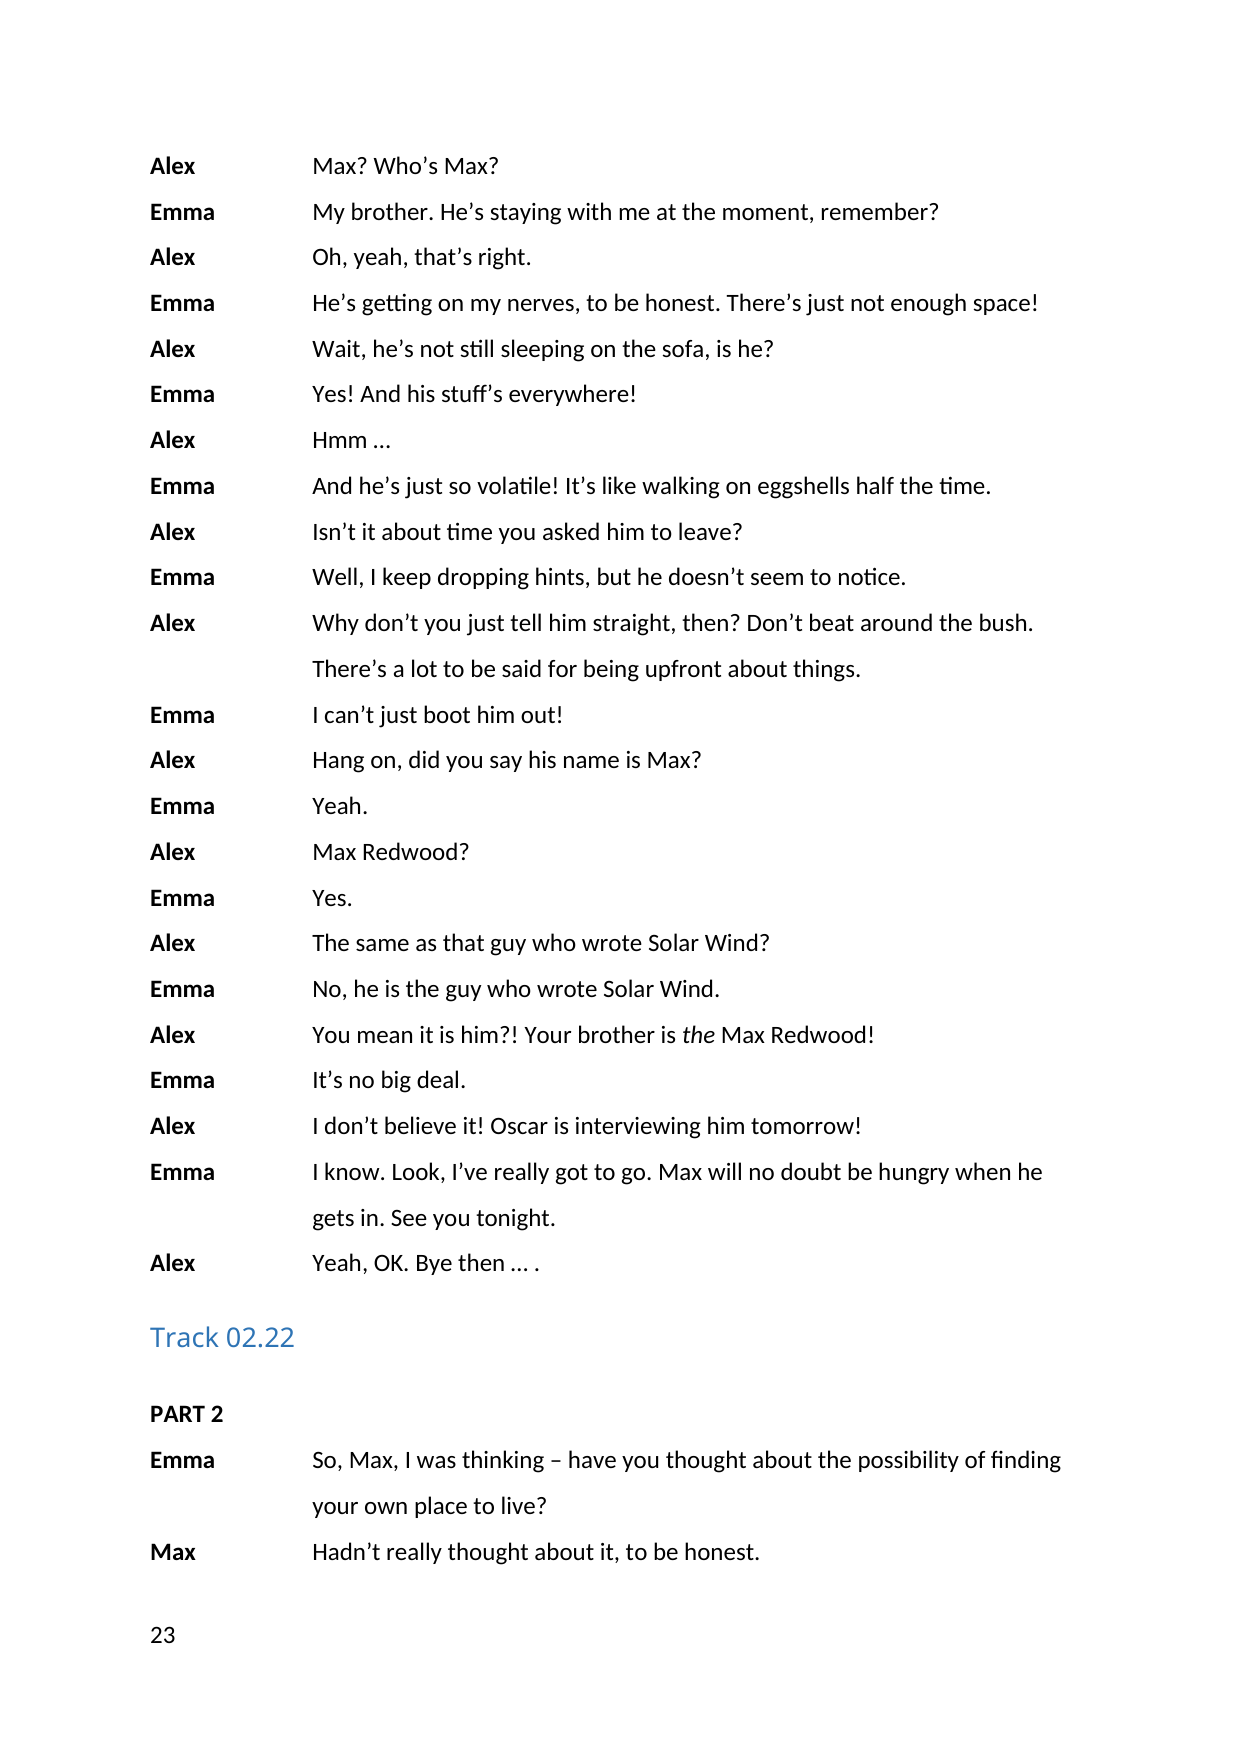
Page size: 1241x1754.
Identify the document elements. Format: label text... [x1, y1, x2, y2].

text Alex Why don’t you just tell him straight, then? Don’t beat around the bush. There’s a lot to be said for being upfront about things. [150, 607, 1090, 683]
text Emma Yes. [150, 882, 1090, 912]
text Alex Wait, he’s not still sleeping on the sofa, is he? [150, 333, 1090, 363]
text Max Hadn’t really thought about it, to be honest. [150, 1536, 1090, 1566]
text Emma Yes! And his stuff’s everywhere! [150, 379, 1090, 409]
text Emma Well, I keep dropping hints, but he doesn’t seem to notice. [150, 562, 1090, 592]
text Alex Max Redwood? [150, 836, 1090, 866]
text Alex I don’t believe it! Oscar is interviewing him tomorrow! [150, 1110, 1090, 1141]
text Emma He’s getting on my nerves, to be honest. There’s just not enough space! [150, 287, 1090, 318]
text Alex You mean it is him?! Your brother is the Max Redwood! [150, 1019, 1090, 1049]
subtitle Track 02.22 [150, 1318, 1090, 1355]
text Alex Hang on, did you say his name is Max? [150, 744, 1090, 775]
text Alex Isn’t it about time you asked him to leave? [150, 516, 1090, 546]
text Alex Hmm … [150, 424, 1090, 455]
text Alex The same as that guy who wrote Solar Wind? [150, 927, 1090, 958]
text PART 2 [150, 1398, 1090, 1429]
text Emma I know. Look, I’ve really got to go. Max will no doubt be hungry when he gets in. See you tonight. [150, 1156, 1090, 1232]
text Alex Max? Who’s Max? [150, 150, 1090, 181]
text Alex Oh, yeah, that’s right. [150, 241, 1090, 272]
text Emma My brother. He’s staying with me at the moment, remember? [150, 196, 1090, 226]
text Emma So, Max, I was thinking – have you thought about the possibility of finding your own place to live? [150, 1444, 1090, 1521]
text Alex Yeah, OK. Bye then … . [150, 1247, 1090, 1278]
text Emma No, he is the guy who wrote Solar Wind. [150, 973, 1090, 1004]
text Emma I can’t just boot him out! [150, 699, 1090, 729]
text Emma It’s no big deal. [150, 1064, 1090, 1095]
text Emma And he’s just so volatile! It’s like walking on eggshells half the time. [150, 470, 1090, 501]
text Emma Yeah. [150, 790, 1090, 821]
